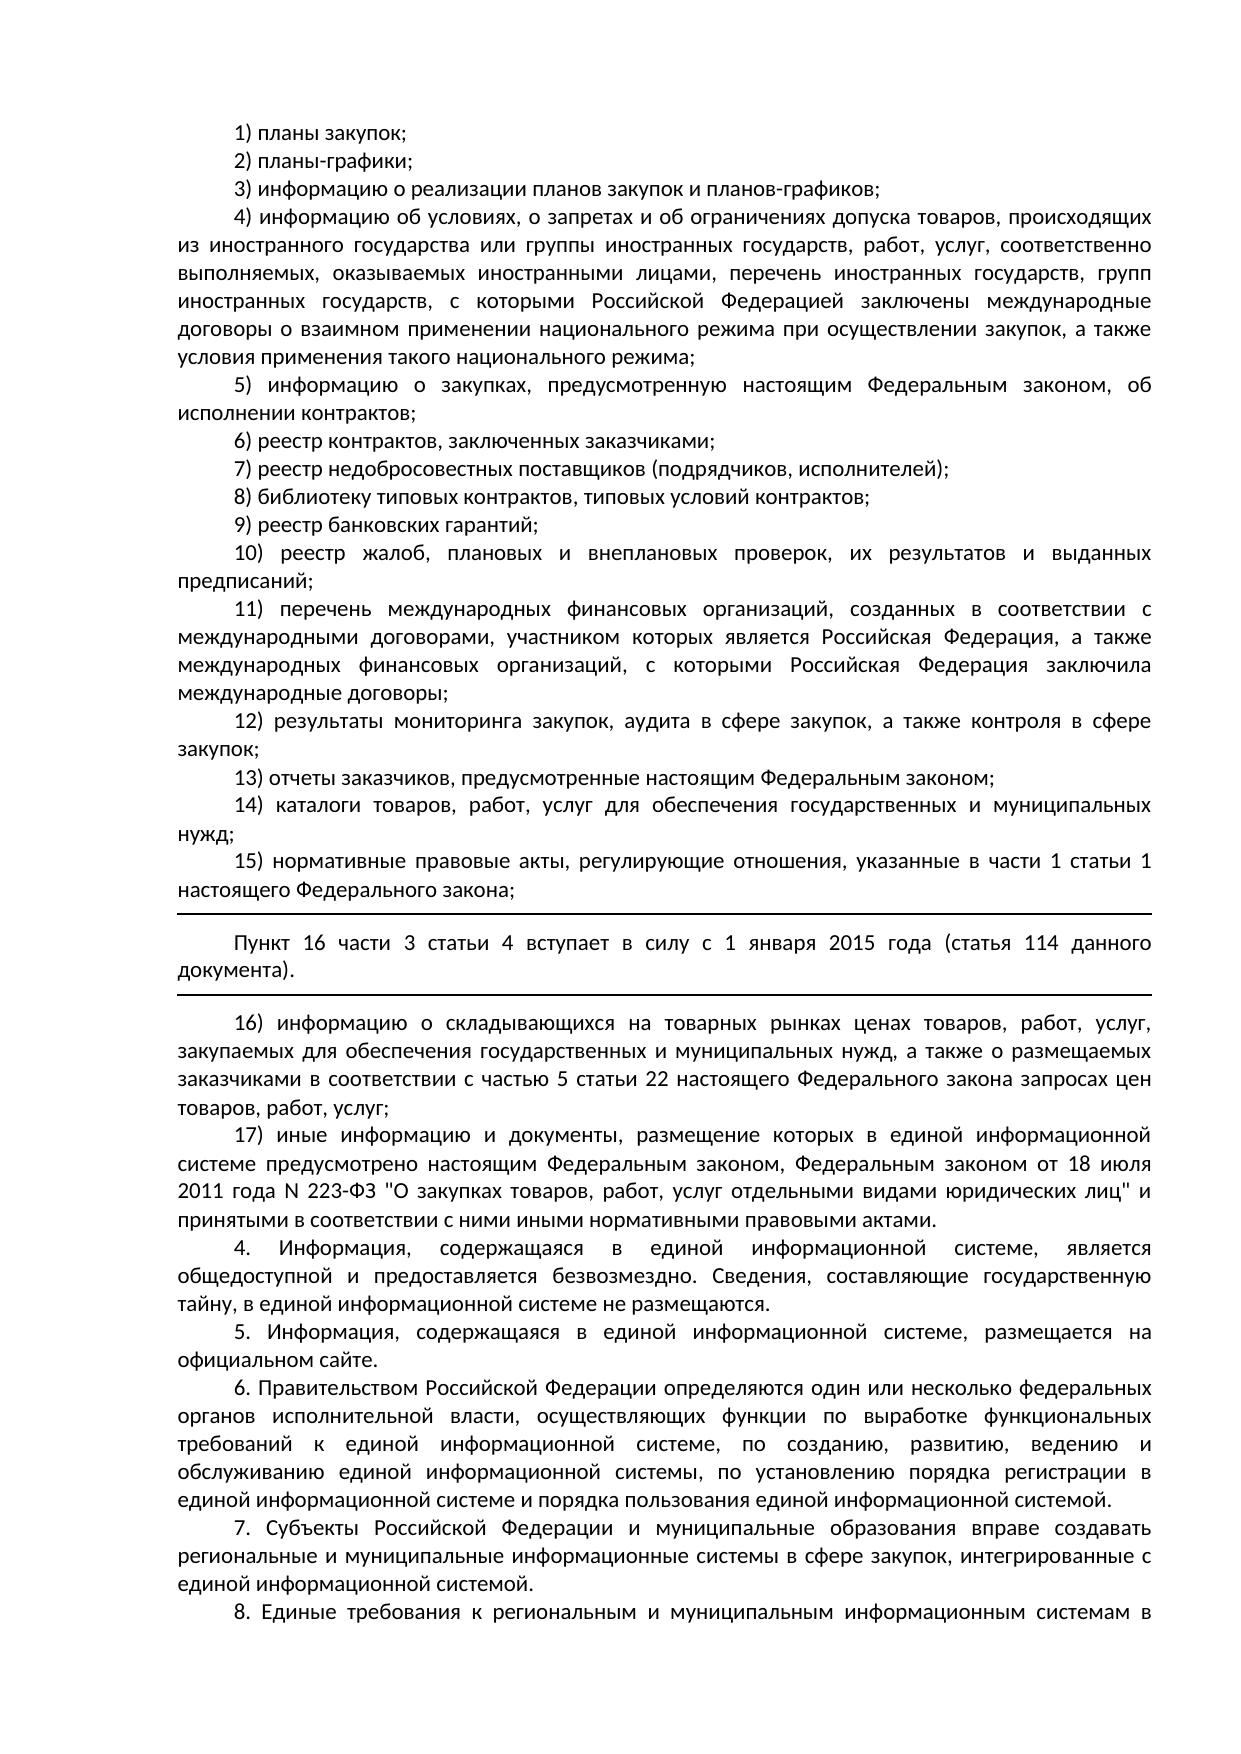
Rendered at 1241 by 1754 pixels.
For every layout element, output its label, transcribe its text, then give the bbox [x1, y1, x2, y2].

text 1) планы закупок; [177, 118, 1152, 146]
text 7) реестр недобросовестных поставщиков (подрядчиков, исполнителей); [177, 454, 1152, 482]
text 9) реестр банковских гарантий; [177, 510, 1152, 538]
text 4. Информация, содержащаяся в единой информационной системе, является общедоступной и предоставляется безвозмездно. Сведения, составляющие государственную тайну, в единой информационной системе не размещаются. [177, 1233, 1152, 1317]
text 14) каталоги товаров, работ, услуг для обеспечения государственных и муниципальных нужд; [177, 791, 1152, 847]
text 3) информацию о реализации планов закупок и планов-графиков; [177, 174, 1152, 202]
text 6. Правительством Российской Федерации определяются один или несколько федеральных органов исполнительной власти, осуществляющих функции по выработке функциональных требований к единой информационной системе, по созданию, развитию, ведению и обслуживанию единой информационной системы, по установлению порядка регистрации в единой информационной системе и порядка пользования единой информационной системой. [177, 1373, 1152, 1513]
text 8) библиотеку типовых контрактов, типовых условий контрактов; [177, 482, 1152, 510]
text 11) перечень международных финансовых организаций, созданных в соответствии с международными договорами, участником которых является Российская Федерация, а также международных финансовых организаций, с которыми Российская Федерация заключила международные договоры; [177, 594, 1152, 707]
text 10) реестр жалоб, плановых и внеплановых проверок, их результатов и выданных предписаний; [177, 538, 1152, 594]
text 17) иные информацию и документы, размещение которых в единой информационной системе предусмотрено настоящим Федеральным законом, Федеральным законом от 18 июля 2011 года N 223-ФЗ "О закупках товаров, работ, услуг отдельными видами юридических лиц" и принятыми в соответствии с ними иными нормативными правовыми актами. [177, 1121, 1152, 1233]
text 15) нормативные правовые акты, регулирующие отношения, указанные в части 1 статьи 1 настоящего Федерального закона; [177, 847, 1152, 903]
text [177, 1597, 1152, 1625]
text 2) планы-графики; [177, 146, 1152, 174]
text 16) информацию о складывающихся на товарных рынках ценах товаров, работ, услуг, закупаемых для обеспечения государственных и муниципальных нужд, а также о размещаемых заказчиками в соответствии с частью 5 статьи 22 настоящего Федерального закона запросах цен товаров, работ, услуг; [177, 1008, 1152, 1121]
text 5) информацию о закупках, предусмотренную настоящим Федеральным законом, об исполнении контрактов; [177, 370, 1152, 426]
text 12) результаты мониторинга закупок, аудита в сфере закупок, а также контроля в сфере закупок; [177, 707, 1152, 763]
text Пункт 16 части 3 статьи 4 вступает в силу с 1 января 2015 года (статья 114 данного документа). [177, 928, 1152, 984]
text 7. Субъекты Российской Федерации и муниципальные образования вправе создавать региональные и муниципальные информационные системы в сфере закупок, интегрированные с единой информационной системой. [177, 1513, 1152, 1597]
text 6) реестр контрактов, заключенных заказчиками; [177, 426, 1152, 454]
text 13) отчеты заказчиков, предусмотренные настоящим Федеральным законом; [177, 763, 1152, 791]
text 4) информацию об условиях, о запретах и об ограничениях допуска товаров, происходящих из иностранного государства или группы иностранных государств, работ, услуг, соответственно выполняемых, оказываемых иностранными лицами, перечень иностранных государств, групп иностранных государств, с которыми Российской Федерацией заключены международные договоры о взаимном применении национального режима при осуществлении закупок, а также условия применения такого национального режима; [177, 202, 1152, 370]
text 5. Информация, содержащаяся в единой информационной системе, размещается на официальном сайте. [177, 1317, 1152, 1373]
